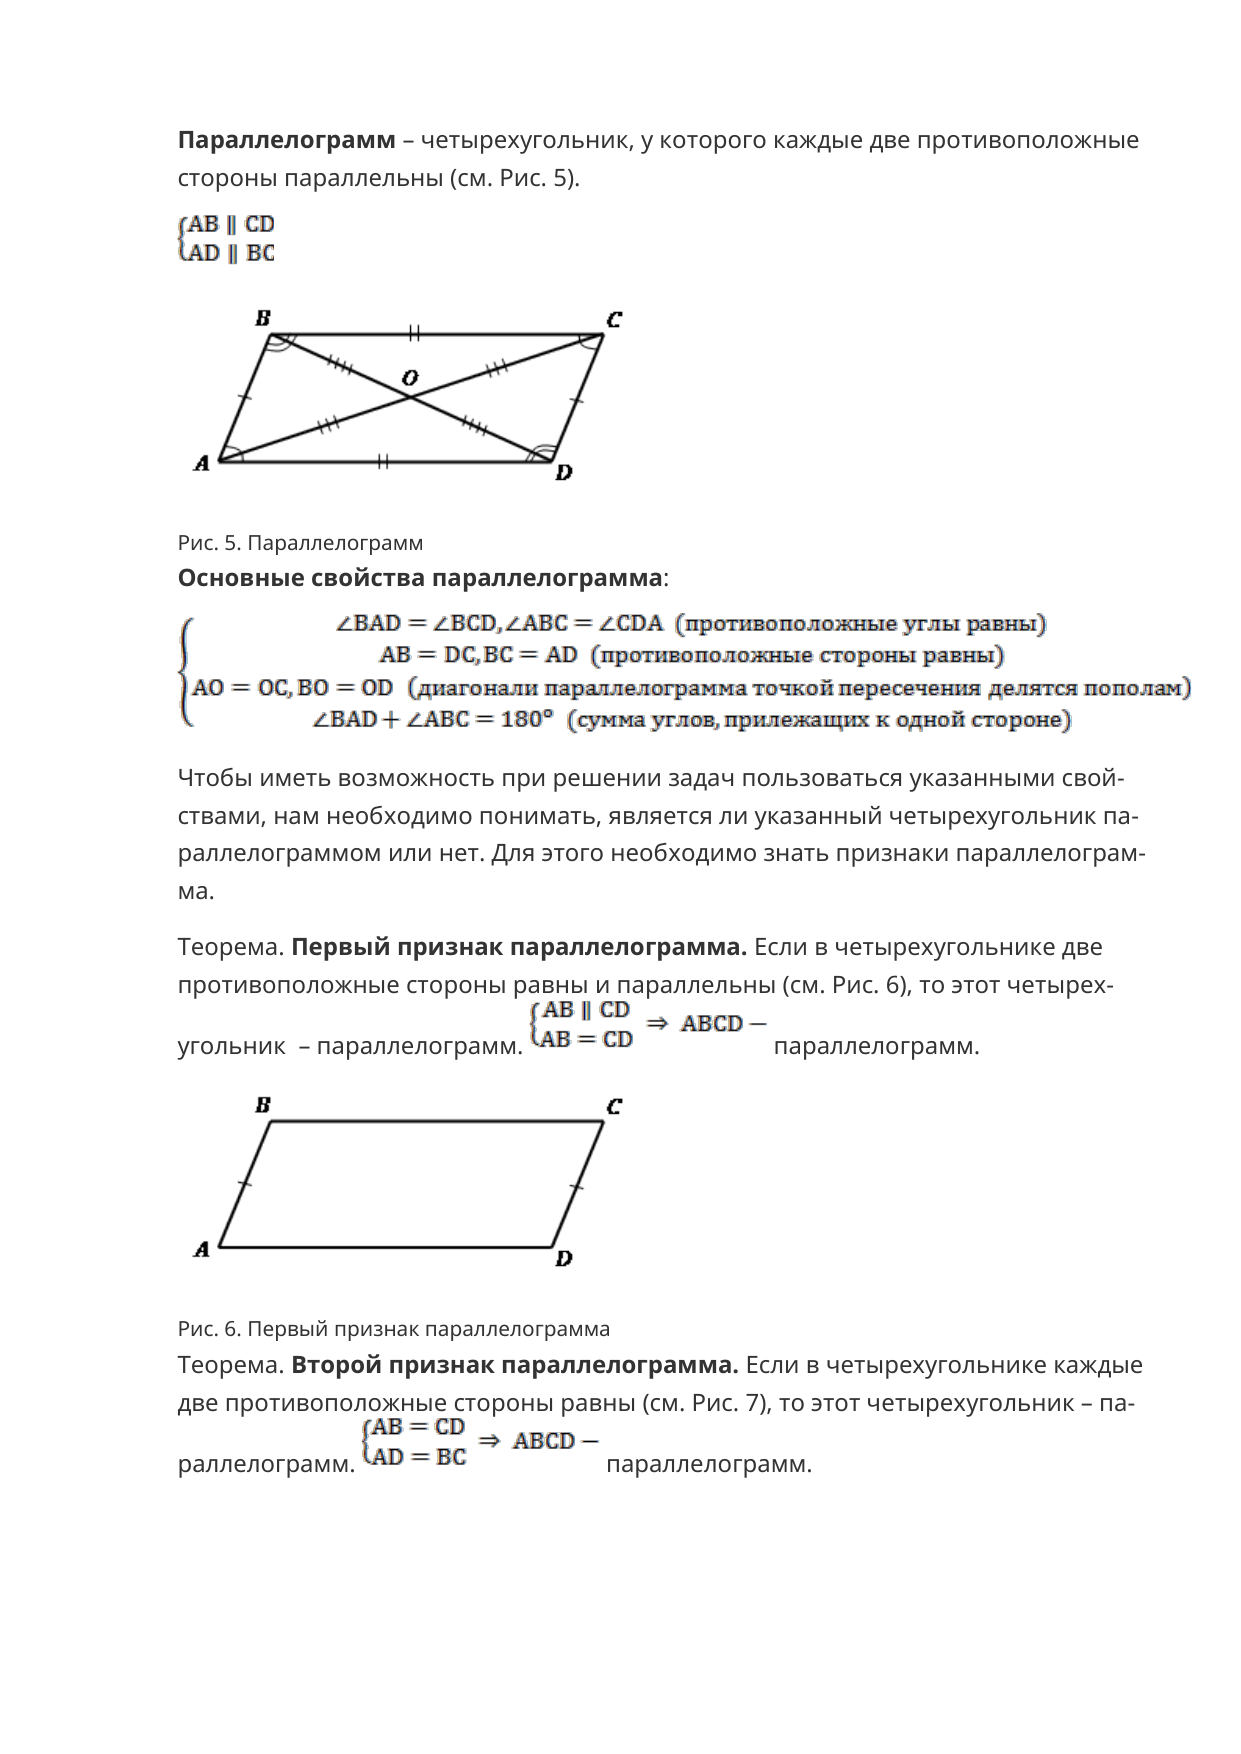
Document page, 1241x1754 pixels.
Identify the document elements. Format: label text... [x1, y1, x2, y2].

text Основные свойства параллелограмма: [177, 556, 1152, 594]
picture [529, 1000, 768, 1055]
text Рис. 5. Параллелограмм [177, 519, 1152, 556]
picture [177, 1080, 640, 1287]
text Теорема. Первый признак параллелограмма. Если в четырехугольнике две противоположные стороны равны и параллельны (см. Рис. 6), то этот четырехугольник – параллелограмм. параллелограмм. [177, 925, 1152, 1062]
text Параллелограмм – четырехугольник, у которого каждые две противоположные стороны параллельны (см. Рис. 5). [177, 118, 1152, 193]
text Чтобы иметь возможность при решении задач пользоваться указанными свойствами, нам необходимо понимать, является ли указанный четырехугольник параллелограммом или нет. Для этого необходимо знать признаки параллелограмма. [177, 756, 1152, 906]
picture [177, 612, 1192, 738]
picture [177, 211, 274, 269]
picture [362, 1418, 600, 1473]
text Рис. 6. Первый признак параллелограмма [177, 1306, 1152, 1343]
text Теорема. Второй признак параллелограмма. Если в четырехугольнике каждые две противоположные стороны равны (см. Рис. 7), то этот четырехугольник – параллелограмм. параллелограмм. [177, 1343, 1152, 1480]
picture [177, 293, 640, 501]
